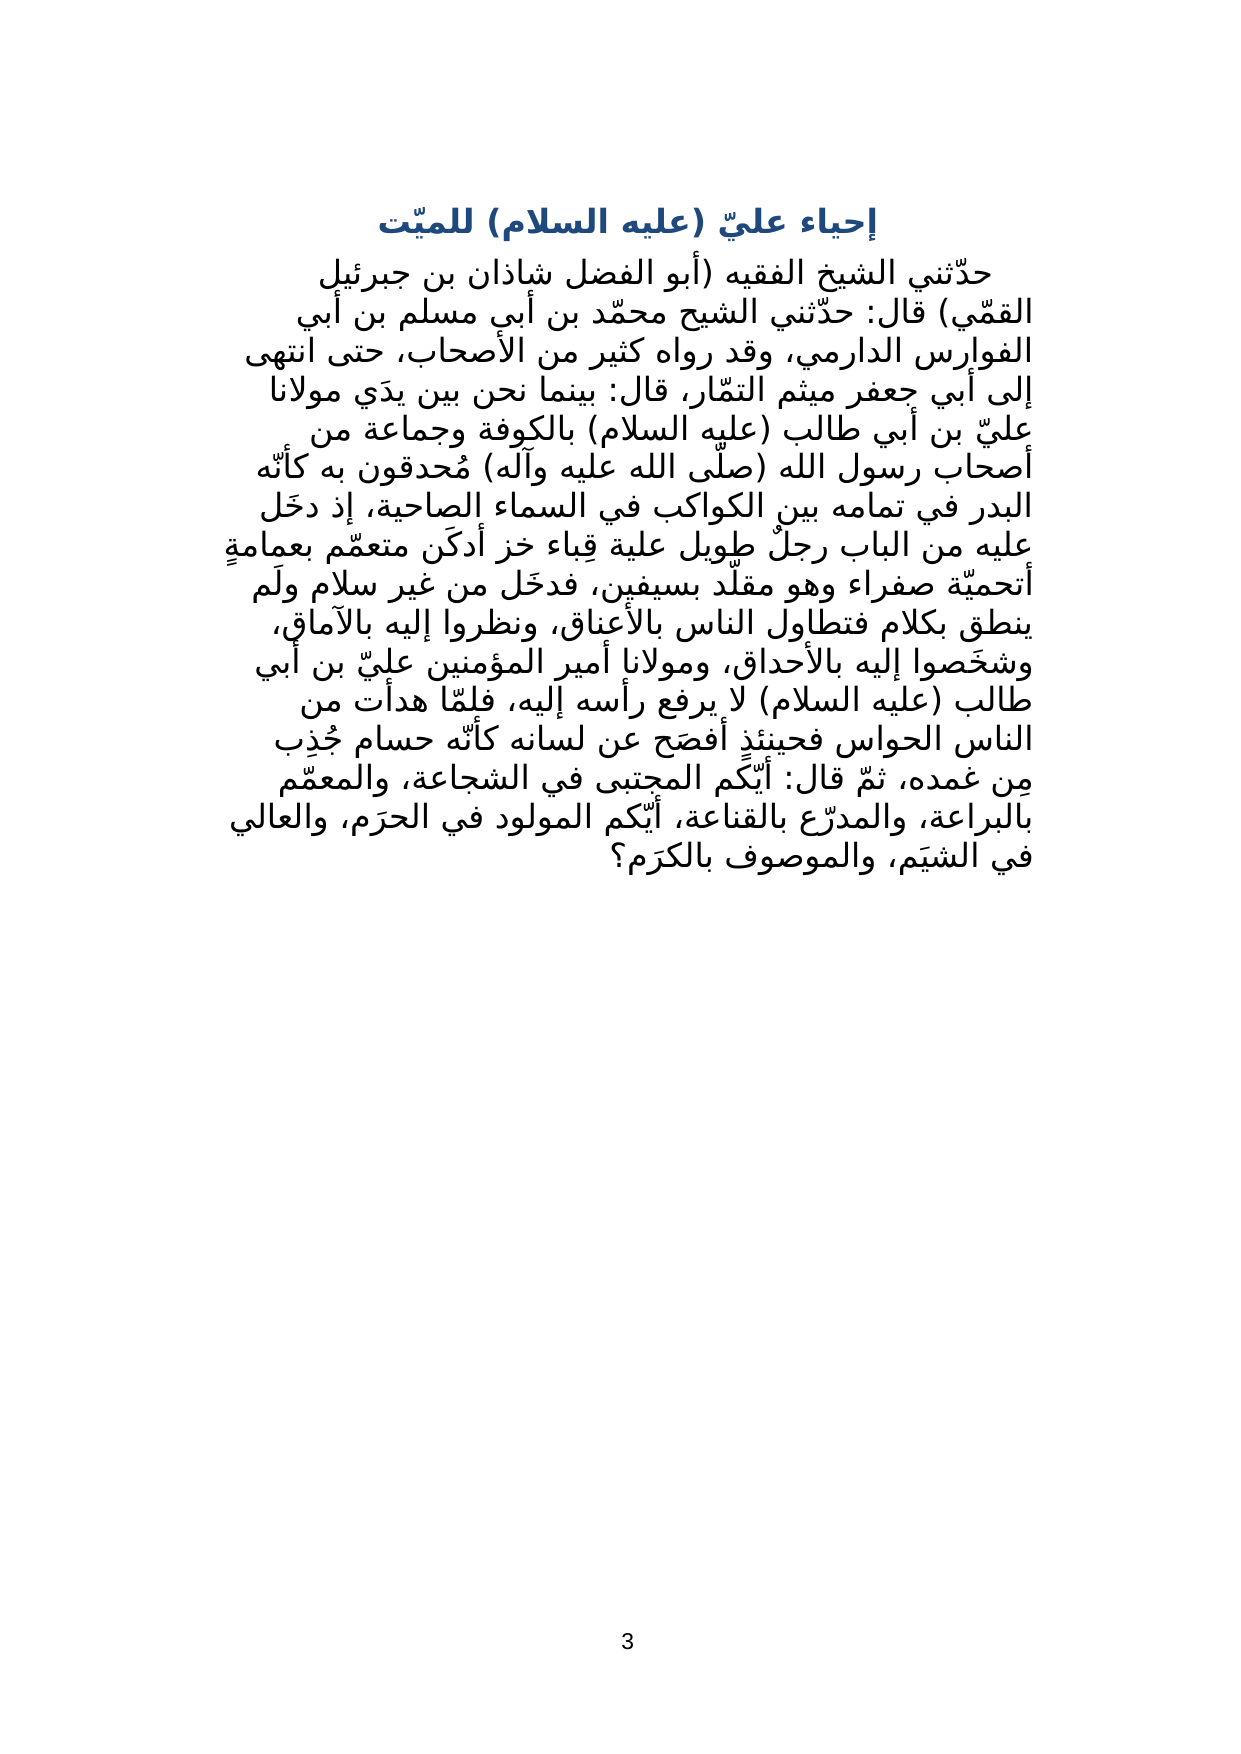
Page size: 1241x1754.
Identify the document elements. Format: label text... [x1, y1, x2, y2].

text حدّثني الشيخ الفقيه (أبو الفضل شاذان بن جبرئيل القمّي) قال: حدّثني الشيح محمّد بن أبى مسلم بن أبي الفوارس الدارمي، وقد رواه كثير من الأصحاب، حتى انتهى إلى أبي جعفر ميثم التمّار، قال: بينما نحن بين يدَي مولانا عليّ بن أبي طالب (عليه السلام) بالكوفة وجماعة من أصحاب رسول الله (صلّى الله عليه وآله) مُحدقون به كأنّه البدر في تمامه بين الكواكب في السماء الصاحية، إذ دخَل عليه من الباب رجلٌ طويل علية قِباء خز أدكَن متعمّم بعمامةٍ أتحميّة صفراء وهو مقلّد بسيفين، فدخَل من غير سلام ولَم ينطق بكلام فتطاول الناس بالأعناق، ونظروا إليه بالآماق، وشخَصوا إليه بالأحداق، ومولانا أمير المؤمنين عليّ بن أبي طالب (عليه السلام) لا يرفع رأسه إليه، فلمّا هدأت من الناس الحواس فحينئذٍ أفصَح عن لسانه كأنّه حسام جُذِب مِن غمده، ثمّ قال: أيّكم المجتبى في الشجاعة، والمعمّم بالبراعة، والمدرّع بالقناعة، أيّكم المولود في الحرَم، والعالي في الشيَم، والموصوف بالكرَم؟ [222, 253, 1033, 875]
subtitle إحياء عليّ (عليه السلام) للميّت [222, 202, 1033, 241]
